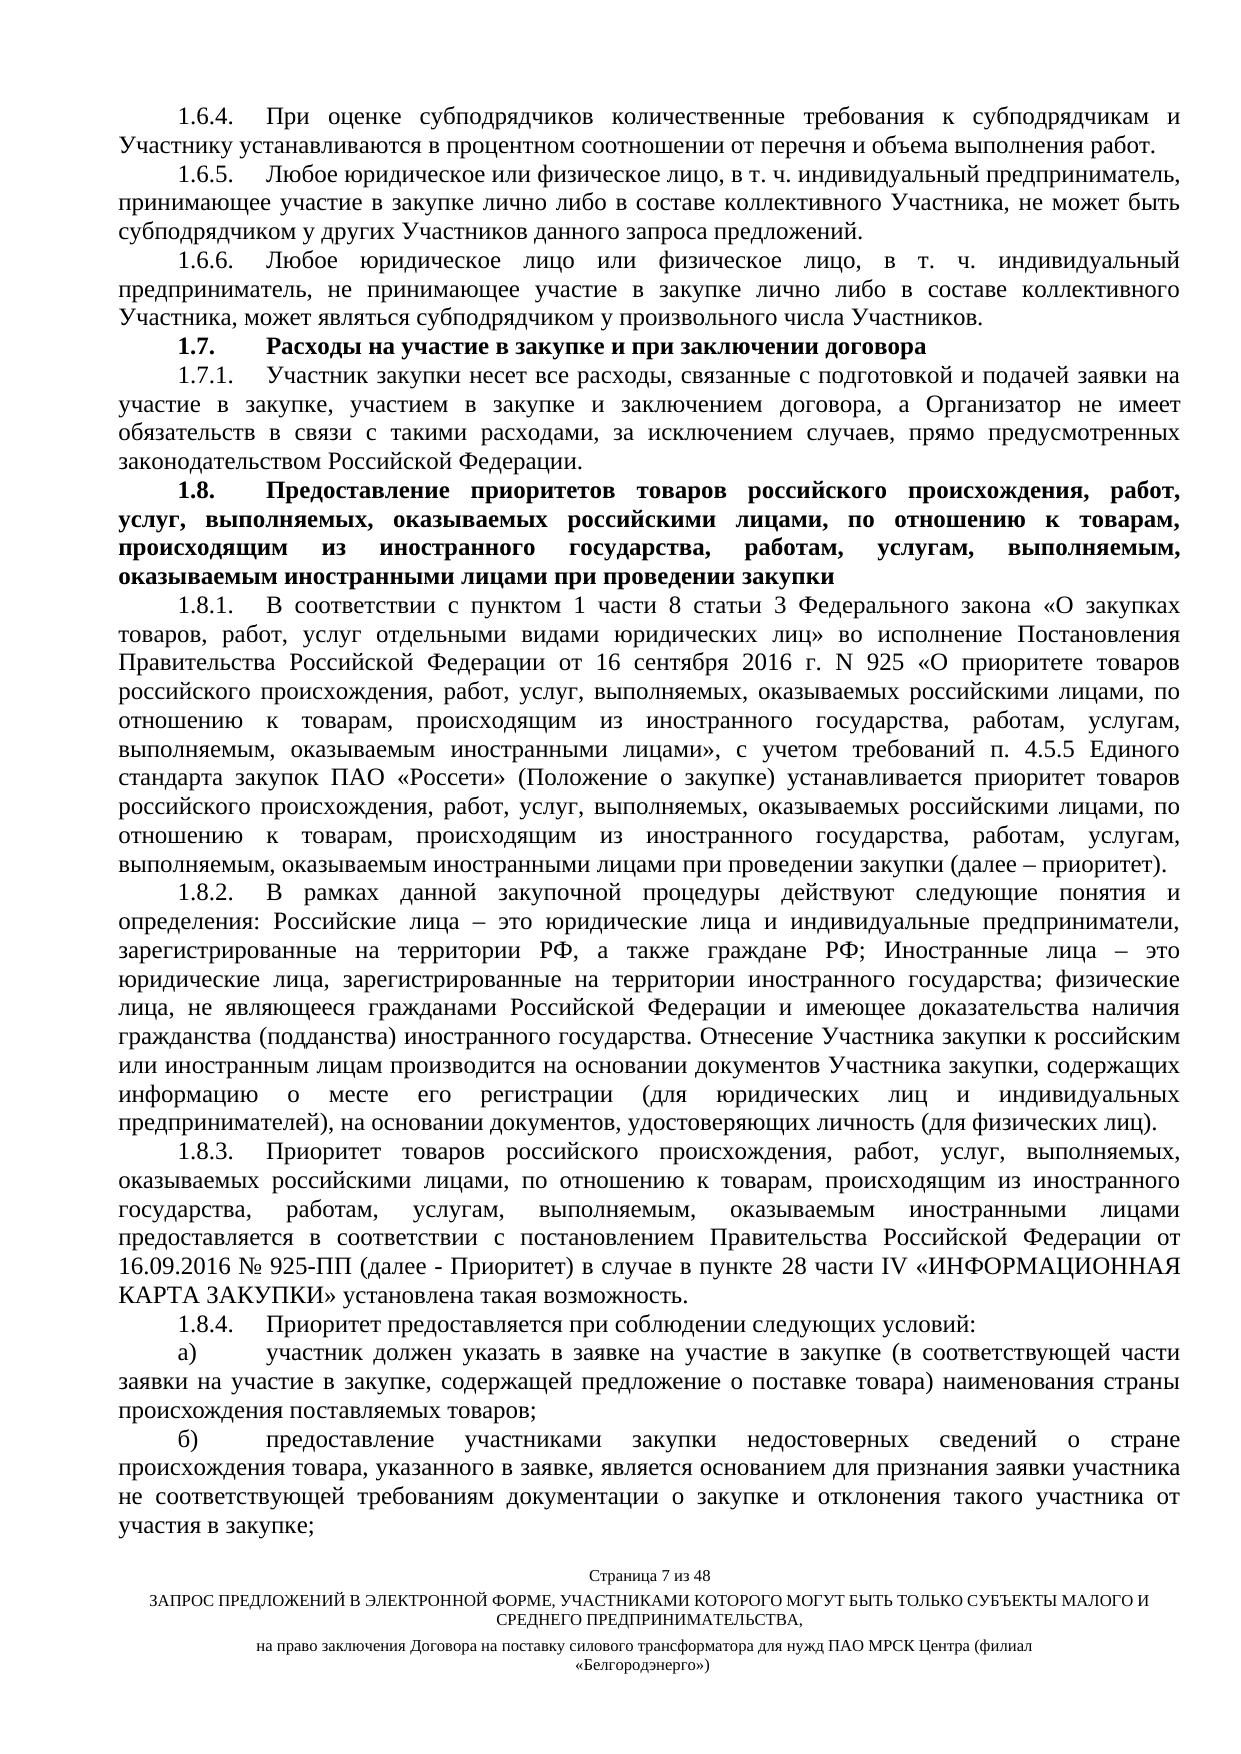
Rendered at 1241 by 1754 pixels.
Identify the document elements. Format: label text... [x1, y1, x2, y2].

subtitle Участник закупки несет все расходы, связанные с подготовкой и подачей заявки на участие в закупке, участием в закупке и заключением договора, а Организатор не имеет обязательств в связи с такими расходами, за исключением случаев, прямо предусмотренных законодательством Российской Федерации. [118, 360, 1181, 475]
subtitle Расходы на участие в закупке и при заключении договора [118, 331, 1181, 360]
subtitle Любое юридическое лицо или физическое лицо, в т. ч. индивидуальный предприниматель, не принимающее участие в закупке лично либо в составе коллективного Участника, может являться субподрядчиком у произвольного числа Участников. [118, 245, 1181, 331]
subtitle При оценке субподрядчиков количественные требования к субподрядчикам и Участнику устанавливаются в процентном соотношении от перечня и объема выполнения работ. [118, 101, 1181, 159]
subtitle Предоставление приоритетов товаров российского происхождения, работ, услуг, выполняемых, оказываемых российскими лицами, по отношению к товарам, происходящим из иностранного государства, работам, услугам, выполняемым, оказываемым иностранными лицами при проведении закупки [118, 475, 1181, 590]
subtitle Приоритет предоставляется при соблюдении следующих условий: [118, 1309, 1181, 1337]
list участник должен указать в заявке на участие в закупке (в соответствующей части заявки на участие в закупке, содержащей предложение о поставке товара) наименования страны происхождения поставляемых товаров; [118, 1337, 1181, 1424]
subtitle Приоритет товаров российского происхождения, работ, услуг, выполняемых, оказываемых российскими лицами, по отношению к товарам, происходящим из иностранного государства, работам, услугам, выполняемым, оказываемым иностранными лицами предоставляется в соответствии с постановлением Правительства Российской Федерации от 16.09.2016 № 925-ПП (далее - Приоритет) в случае в пункте 28 части IV «ИНФОРМАЦИОННАЯ КАРТА ЗАКУПКИ» установлена такая возможность. [118, 1136, 1181, 1309]
list предоставление участниками закупки недостоверных сведений о стране происхождения товара, указанного в заявке, является основанием для признания заявки участника не соответствующей требованиям документации о закупке и отклонения такого участника от участия в закупке; [118, 1424, 1181, 1539]
subtitle В соответствии с пунктом 1 части 8 статьи 3 Федерального закона «О закупках товаров, работ, услуг отдельными видами юридических лиц» во исполнение Постановления Правительства Российской Федерации от 16 сентября 2016 г. N 925 «О приоритете товаров российского происхождения, работ, услуг, выполняемых, оказываемых российскими лицами, по отношению к товарам, происходящим из иностранного государства, работам, услугам, выполняемым, оказываемым иностранными лицами», с учетом требований п. 4.5.5 Единого стандарта закупок ПАО «Россети» (Положение о закупке) устанавливается приоритет товаров российского происхождения, работ, услуг, выполняемых, оказываемых российскими лицами, по отношению к товарам, происходящим из иностранного государства, работам, услугам, выполняемым, оказываемым иностранными лицами при проведении закупки (далее – приоритет). [118, 590, 1181, 877]
subtitle В рамках данной закупочной процедуры действуют следующие понятия и определения: Российские лица – это юридические лица и индивидуальные предприниматели, зарегистрированные на территории РФ, а также граждане РФ; Иностранные лица – это юридические лица, зарегистрированные на территории иностранного государства; физические лица, не являющееся гражданами Российской Федерации и имеющее доказательства наличия гражданства (подданства) иностранного государства. Отнесение Участника закупки к российским или иностранным лицам производится на основании документов Участника закупки, содержащих информацию о месте его регистрации (для юридических лиц и индивидуальных предпринимателей), на основании документов, удостоверяющих личность (для физических лиц). [118, 877, 1181, 1136]
subtitle Любое юридическое или физическое лицо, в т. ч. индивидуальный предприниматель, принимающее участие в закупке лично либо в составе коллективного Участника, не может быть субподрядчиком у других Участников данного запроса предложений. [118, 159, 1181, 245]
